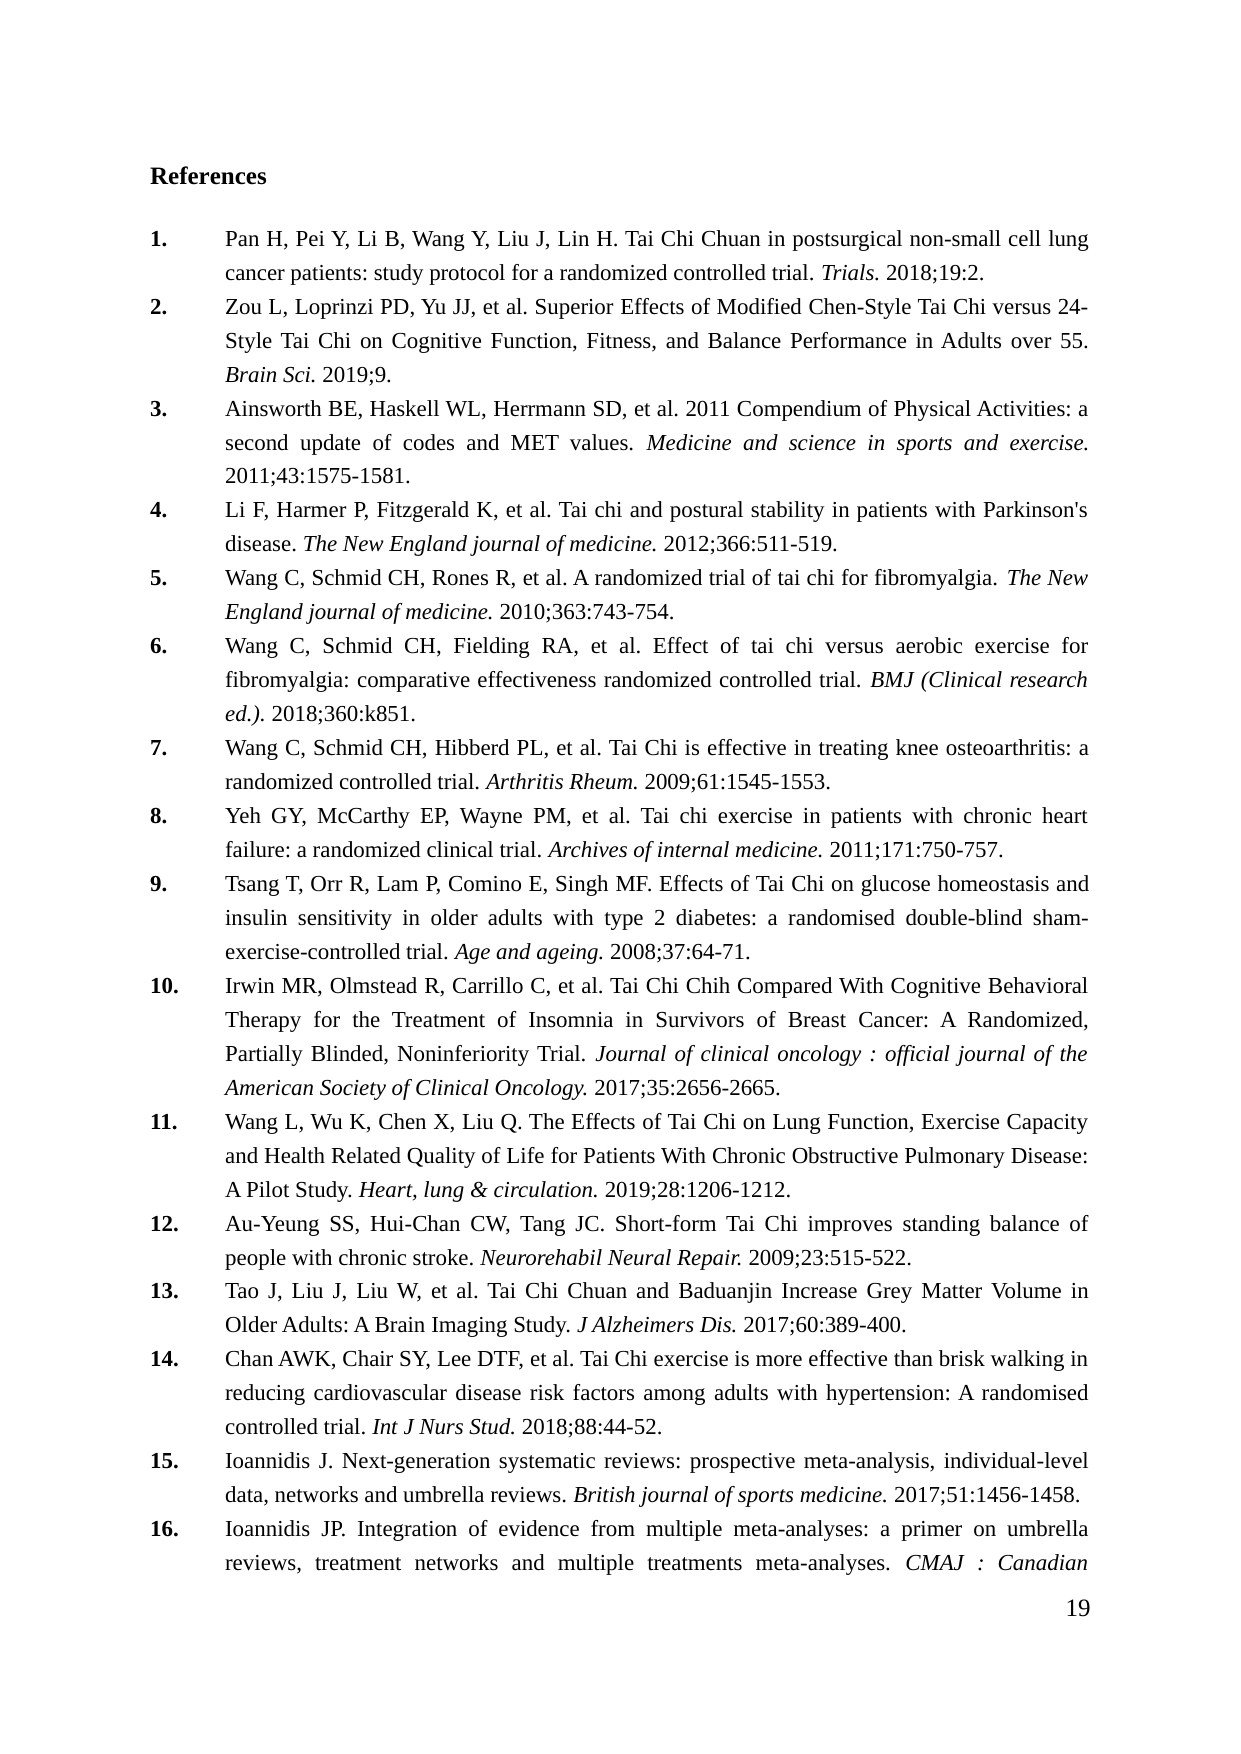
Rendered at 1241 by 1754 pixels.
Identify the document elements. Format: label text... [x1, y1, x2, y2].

text 1. Pan H, Pei Y, Li B, Wang Y, Liu J, Lin H. Tai Chi Chuan in postsurgical non-small cell lung cancer patients: study protocol for a randomized controlled trial. Trials. 2018;19:2. [150, 221, 1090, 289]
text 12. Au-Yeung SS, Hui-Chan CW, Tang JC. Short-form Tai Chi improves standing balance of people with chronic stroke. Neurorehabil Neural Repair. 2009;23:515-522. [150, 1206, 1090, 1274]
text 6. Wang C, Schmid CH, Fielding RA, et al. Effect of tai chi versus aerobic exercise for fibromyalgia: comparative effectiveness randomized controlled trial. BMJ (Clinical research ed.). 2018;360:k851. [150, 629, 1090, 731]
text 5. Wang C, Schmid CH, Rones R, et al. A randomized trial of tai chi for fibromyalgia. The New England journal of medicine. 2010;363:743-754. [150, 561, 1090, 629]
text 9. Tsang T, Orr R, Lam P, Comino E, Singh MF. Effects of Tai Chi on glucose homeostasis and insulin sensitivity in older adults with type 2 diabetes: a randomised double-blind sham-exercise-controlled trial. Age and ageing. 2008;37:64-71. [150, 866, 1090, 968]
text 7. Wang C, Schmid CH, Hibberd PL, et al. Tai Chi is effective in treating knee osteoarthritis: a randomized controlled trial. Arthritis Rheum. 2009;61:1545-1553. [150, 731, 1090, 798]
text 10. Irwin MR, Olmstead R, Carrillo C, et al. Tai Chi Chih Compared With Cognitive Behavioral Therapy for the Treatment of Insomnia in Survivors of Breast Cancer: A Randomized, Partially Blinded, Noninferiority Trial. Journal of clinical oncology : official journal of the American Society of Clinical Oncology. 2017;35:2656-2665. [150, 968, 1090, 1104]
text 14. Chan AWK, Chair SY, Lee DTF, et al. Tai Chi exercise is more effective than brisk walking in reducing cardiovascular disease risk factors among adults with hypertension: A randomised controlled trial. Int J Nurs Stud. 2018;88:44-52. [150, 1342, 1090, 1444]
subtitle References [150, 158, 1090, 192]
text 4. Li F, Harmer P, Fitzgerald K, et al. Tai chi and postural stability in patients with Parkinson's disease. The New England journal of medicine. 2012;366:511-519. [150, 493, 1090, 561]
text 8. Yeh GY, McCarthy EP, Wayne PM, et al. Tai chi exercise in patients with chronic heart failure: a randomized clinical trial. Archives of internal medicine. 2011;171:750-757. [150, 798, 1090, 866]
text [150, 1512, 1090, 1579]
text 2. Zou L, Loprinzi PD, Yu JJ, et al. Superior Effects of Modified Chen-Style Tai Chi versus 24-Style Tai Chi on Cognitive Function, Fitness, and Balance Performance in Adults over 55. Brain Sci. 2019;9. [150, 289, 1090, 391]
text 15. Ioannidis J. Next-generation systematic reviews: prospective meta-analysis, individual-level data, networks and umbrella reviews. British journal of sports medicine. 2017;51:1456-1458. [150, 1444, 1090, 1512]
text 13. Tao J, Liu J, Liu W, et al. Tai Chi Chuan and Baduanjin Increase Grey Matter Volume in Older Adults: A Brain Imaging Study. J Alzheimers Dis. 2017;60:389-400. [150, 1274, 1090, 1342]
text 3. Ainsworth BE, Haskell WL, Herrmann SD, et al. 2011 Compendium of Physical Activities: a second update of codes and MET values. Medicine and science in sports and exercise. 2011;43:1575-1581. [150, 391, 1090, 493]
text 11. Wang L, Wu K, Chen X, Liu Q. The Effects of Tai Chi on Lung Function, Exercise Capacity and Health Related Quality of Life for Patients With Chronic Obstructive Pulmonary Disease: A Pilot Study. Heart, lung & circulation. 2019;28:1206-1212. [150, 1104, 1090, 1206]
